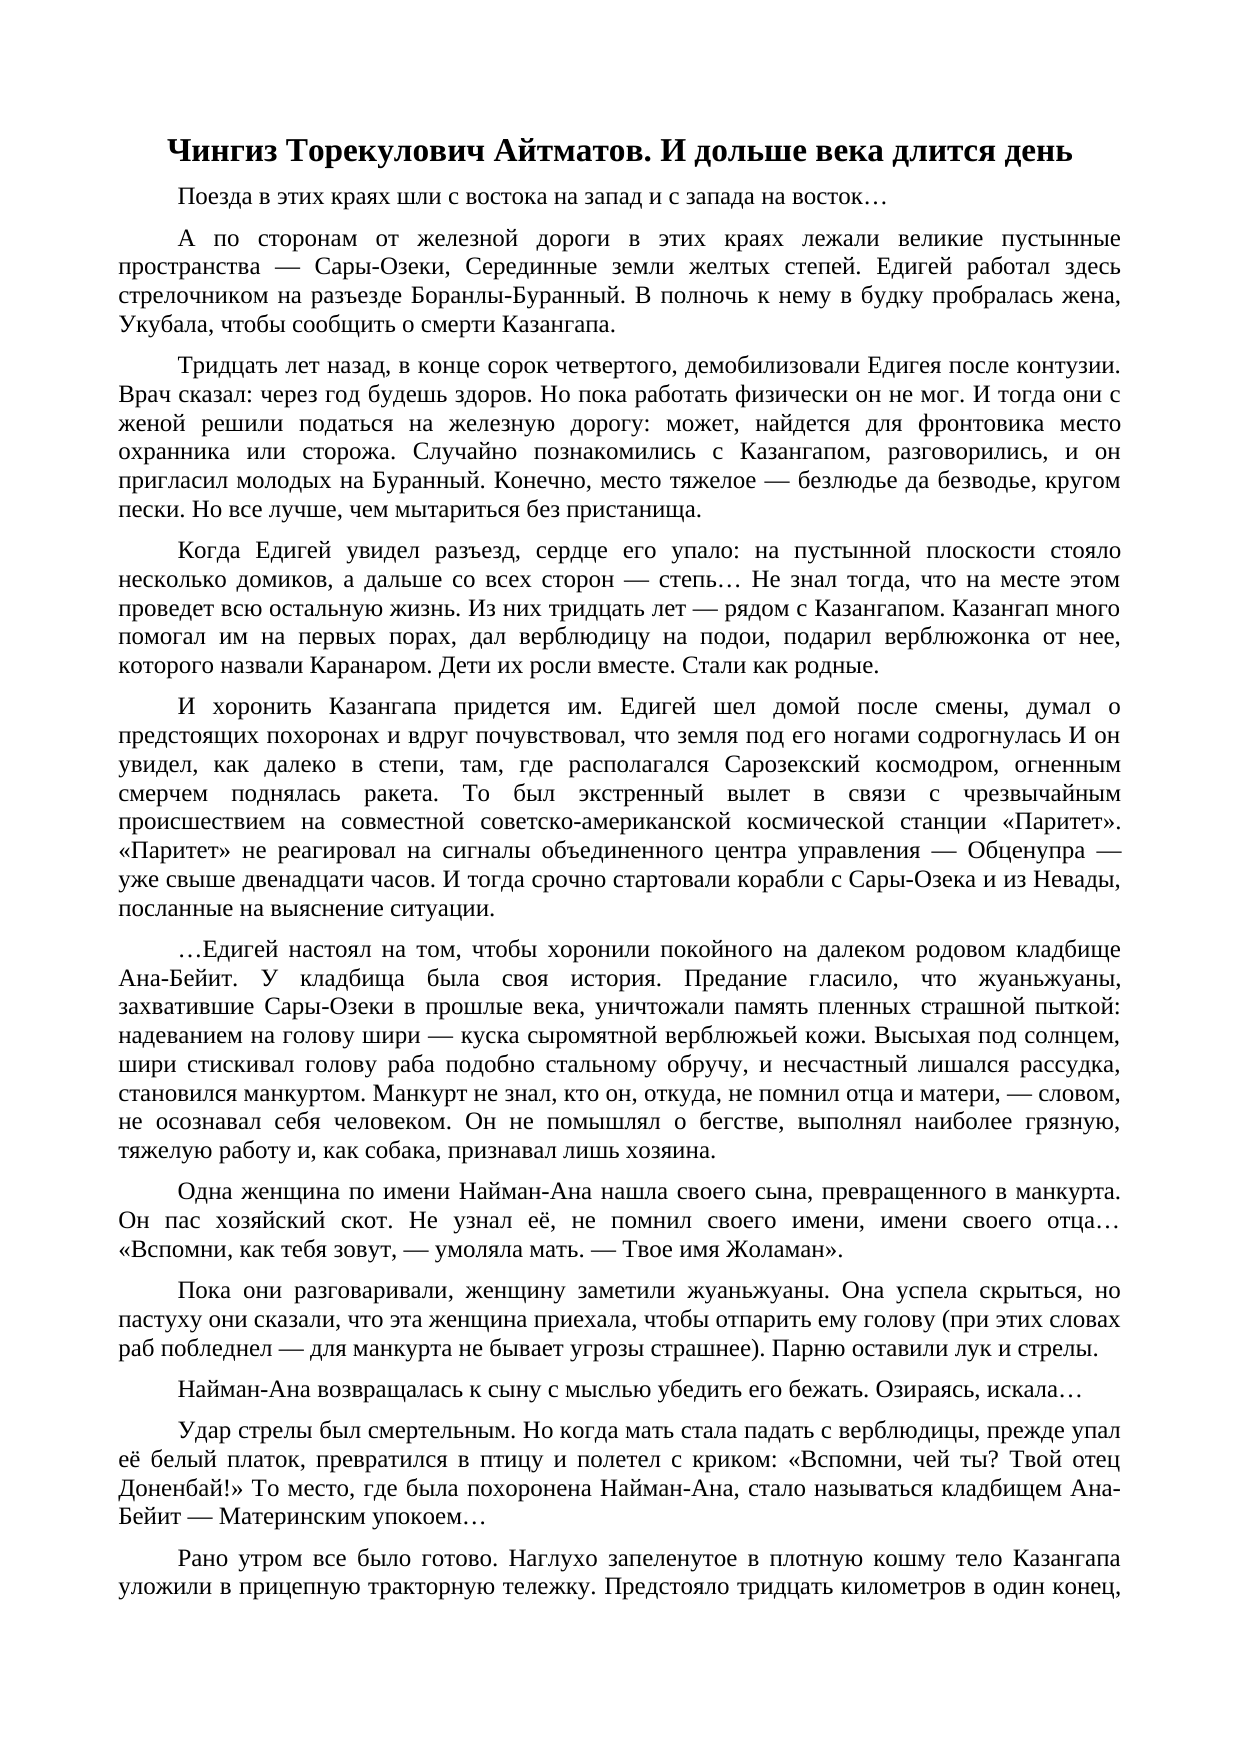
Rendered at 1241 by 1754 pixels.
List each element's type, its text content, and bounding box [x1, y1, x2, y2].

text Пока они разговаривали, женщину заметили жуаньжуаны. Она успела скрыться, но пастуху они сказали, что эта женщина приехала, чтобы отпарить ему голову (при этих словах раб побледнел — для манкурта не бывает угрозы страшнее). Парню оставили лук и стрелы. [118, 1275, 1122, 1361]
text Одна женщина по имени Найман-Ана нашла своего сына, превращенного в манкурта. Он пас хозяйский скот. Не узнал её, не помнил своего имени, имени своего отца… «Вспомни, как тебя зовут, — умоляла мать. — Твое имя Жоламан». [118, 1176, 1122, 1263]
text Чингиз Торекулович Айтматов. И дольше века длится день [118, 131, 1122, 169]
text А по сторонам от железной дороги в этих краях лежали великие пустынные пространства — Сары-Озеки, Серединные земли желтых степей. Едигей работал здесь стрелочником на разъезде Боранлы-Буранный. В полночь к нему в будку пробралась жена, Укубала, чтобы сообщить о смерти Казангапа. [118, 223, 1122, 338]
text Тридцать лет назад, в конце сорок четвертого, демобилизовали Едигея после контузии. Врач сказал: через год будешь здоров. Но пока работать физически он не мог. И тогда они с женой решили податься на железную дорогу: может, найдется для фронтовика место охранника или сторожа. Случайно познакомились с Казангапом, разговорились, и он пригласил молодых на Буранный. Конечно, место тяжелое — безлюдье да безводье, кругом пески. Но все лучше, чем мытариться без пристанища. [118, 350, 1122, 523]
text Удар стрелы был смертельным. Но когда мать стала падать с верблюдицы, прежде упал её белый платок, превратился в птицу и полетел с криком: «Вспомни, чей ты? Твой отец Доненбай!» То место, где была похоронена Найман-Ана, стало называться кладбищем Ана-Бейит — Материнским упокоем… [118, 1415, 1122, 1530]
text …Едигей настоял на том, чтобы хоронили покойного на далеком родовом кладбище Ана-Бейит. У кладбища была своя история. Предание гласило, что жуаньжуаны, захватившие Сары-Озеки в прошлые века, уничтожали память пленных страшной пыткой: надеванием на голову шири — куска сыромятной верблюжьей кожи. Высыхая под солнцем, шири стискивал голову раба подобно стальному обручу, и несчастный лишался рассудка, становился манкуртом. Манкурт не знал, кто он, откуда, не помнил отца и матери, — словом, не осознавал себя человеком. Он не помышлял о бегстве, выполнял наиболее грязную, тяжелую работу и, как собака, признавал лишь хозяина. [118, 934, 1122, 1164]
text И хоронить Казангапа придется им. Едигей шел домой после смены, думал о предстоящих похоронах и вдруг почувствовал, что земля под его ногами содрогнулась И он увидел, как далеко в степи, там, где располагался Сарозекский космодром, огненным смерчем поднялась ракета. То был экстренный вылет в связи с чрезвычайным происшествием на совместной советско-американской космической станции «Паритет». «Паритет» не реагировал на сигналы объединенного центра управления — Обценупра — уже свыше двенадцати часов. И тогда срочно стартовали корабли с Сары-Озека и из Невады, посланные на выяснение ситуации. [118, 691, 1122, 921]
text Найман-Ана возвращалась к сыну с мыслью убедить его бежать. Озираясь, искала… [118, 1374, 1122, 1403]
text Когда Едигей увидел разъезд, сердце его упало: на пустынной плоскости стояло несколько домиков, а дальше со всех сторон — степь… Не знал тогда, что на месте этом проведет всю остальную жизнь. Из них тридцать лет — рядом с Казангапом. Казангап много помогал им на первых порах, дал верблюдицу на подои, подарил верблюжонка от нее, которого назвали Каранаром. Дети их росли вместе. Стали как родные. [118, 535, 1122, 679]
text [118, 1543, 1122, 1600]
text Поезда в этих краях шли с востока на запад и с запада на восток… [118, 181, 1122, 210]
